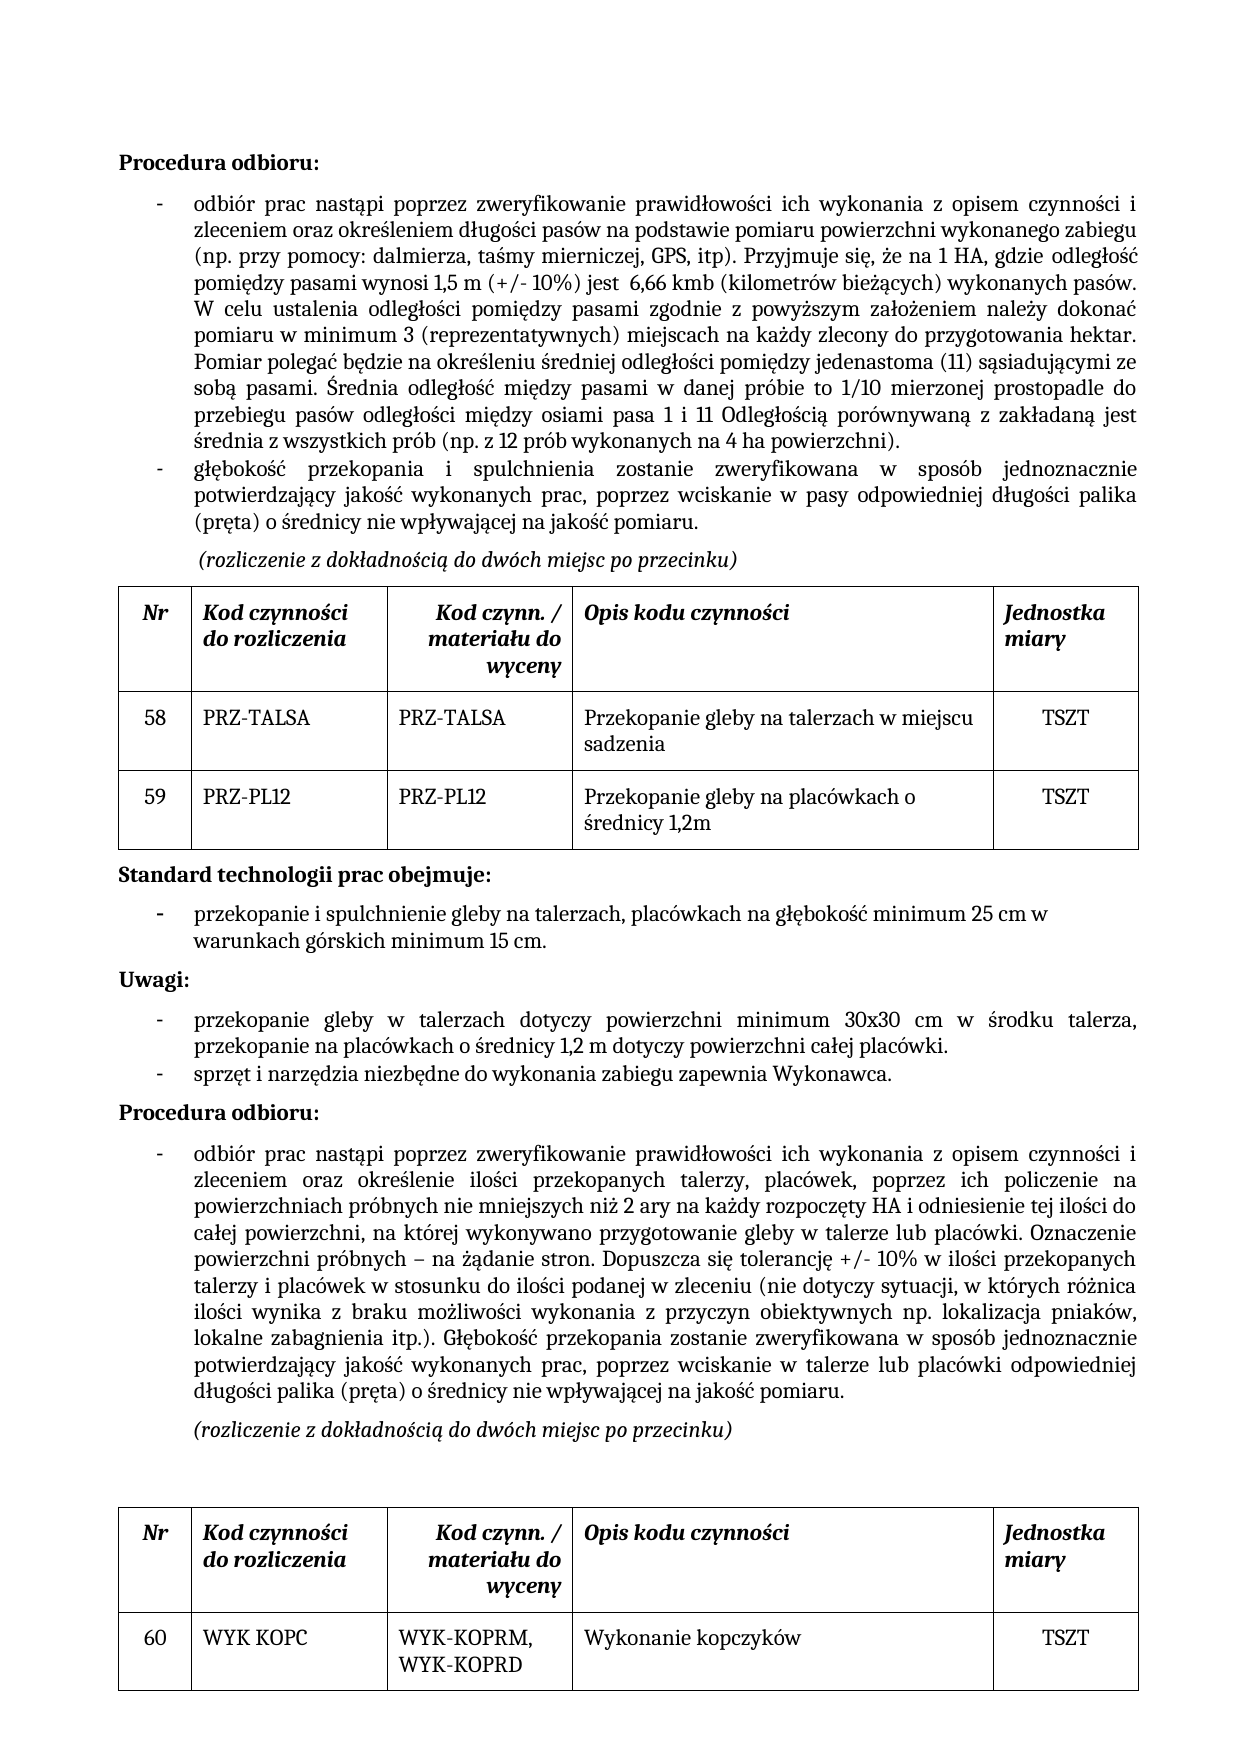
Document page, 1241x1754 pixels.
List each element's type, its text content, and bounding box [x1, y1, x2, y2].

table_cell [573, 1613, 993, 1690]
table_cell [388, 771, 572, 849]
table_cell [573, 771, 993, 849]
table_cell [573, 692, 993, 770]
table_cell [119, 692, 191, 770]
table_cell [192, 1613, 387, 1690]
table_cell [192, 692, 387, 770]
list przekopanie i spulchnienie gleby na talerzach, placówkach na głębokość minimum 25 cm w warunkach górskich minimum 15 cm. [156, 901, 1138, 954]
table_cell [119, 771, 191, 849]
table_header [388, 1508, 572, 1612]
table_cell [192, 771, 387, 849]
list odbiór prac nastąpi poprzez zweryfikowanie prawidłowości ich wykonania z opisem czynności i zleceniem oraz określenie ilości przekopanych talerzy, placówek, poprzez ich policzenie na powierzchniach próbnych nie mniejszych niż 2 ary na każdy rozpoczęty HA i odniesienie tej ilości do całej powierzchni, na której wykonywano przygotowanie gleby w talerze lub placówki. Oznaczenie powierzchni próbnych – na żądanie stron. Dopuszcza się tolerancję +/- 10% w ilości przekopanych talerzy i placówek w stosunku do ilości podanej w zleceniu (nie dotyczy sytuacji, w których różnica ilości wynika z braku możliwości wykonania z przyczyn obiektywnych np. lokalizacja pniaków, lokalne zabagnienia itp.). Głębokość przekopania zostanie zweryfikowana w sposób jednoznacznie potwierdzający jakość wykonanych prac, poprzez wciskanie w talerze lub placówki odpowiedniej długości palika (pręta) o średnicy nie wpływającej na jakość pomiaru. [156, 1139, 1138, 1404]
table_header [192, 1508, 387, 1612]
list odbiór prac nastąpi poprzez zweryfikowanie prawidłowości ich wykonania z opisem czynności i zleceniem oraz określeniem długości pasów na podstawie pomiaru powierzchni wykonanego zabiegu (np. przy pomocy: dalmierza, taśmy mierniczej, GPS, itp). Przyjmuje się, że na 1 HA, gdzie odległość pomiędzy pasami wynosi 1,5 m (+/- 10%) jest 6,66 kmb (kilometrów bieżących) wykonanych pasów. W celu ustalenia odległości pomiędzy pasami zgodnie z powyższym założeniem należy dokonać pomiaru w minimum 3 (reprezentatywnych) miejscach na każdy zlecony do przygotowania hektar. Pomiar polegać będzie na określeniu średniej odległości pomiędzy jedenastoma (11) sąsiadującymi ze sobą pasami. Średnia odległość między pasami w danej próbie to 1/10 mierzonej prostopadle do przebiegu pasów odległości między osiami pasa 1 i 11 Odległością porównywaną z zakładaną jest średnia z wszystkich prób (np. z 12 prób wykonanych na 4 ha powierzchni). [156, 189, 1138, 454]
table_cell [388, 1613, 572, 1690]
text Procedura odbioru: [119, 1100, 1138, 1126]
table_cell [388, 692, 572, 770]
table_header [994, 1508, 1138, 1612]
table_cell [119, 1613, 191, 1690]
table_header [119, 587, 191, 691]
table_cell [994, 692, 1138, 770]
text Standard technologii prac obejmuje: [119, 862, 1138, 889]
text Procedura odbioru: [119, 150, 1138, 176]
text (rozliczenie z dokładnością do dwóch miejsc po przecinku) [119, 547, 1138, 574]
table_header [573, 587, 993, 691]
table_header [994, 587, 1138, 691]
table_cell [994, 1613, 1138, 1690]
list przekopanie gleby w talerzach dotyczy powierzchni minimum 30x30 cm w środku talerza, przekopanie na placówkach o średnicy 1,2 m dotyczy powierzchni całej placówki. [156, 1005, 1138, 1059]
text Uwagi: [119, 966, 1138, 993]
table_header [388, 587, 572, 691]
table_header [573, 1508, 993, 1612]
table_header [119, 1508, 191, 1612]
list sprzęt i narzędzia niezbędne do wykonania zabiegu zapewnia Wykonawca. [156, 1059, 1138, 1088]
text (rozliczenie z dokładnością do dwóch miejsc po przecinku) [119, 1417, 1138, 1443]
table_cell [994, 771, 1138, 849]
list głębokość przekopania i spulchnienia zostanie zweryfikowana w sposób jednoznacznie potwierdzający jakość wykonanych prac, poprzez wciskanie w pasy odpowiedniej długości palika (pręta) o średnicy nie wpływającej na jakość pomiaru. [156, 454, 1138, 535]
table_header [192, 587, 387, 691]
